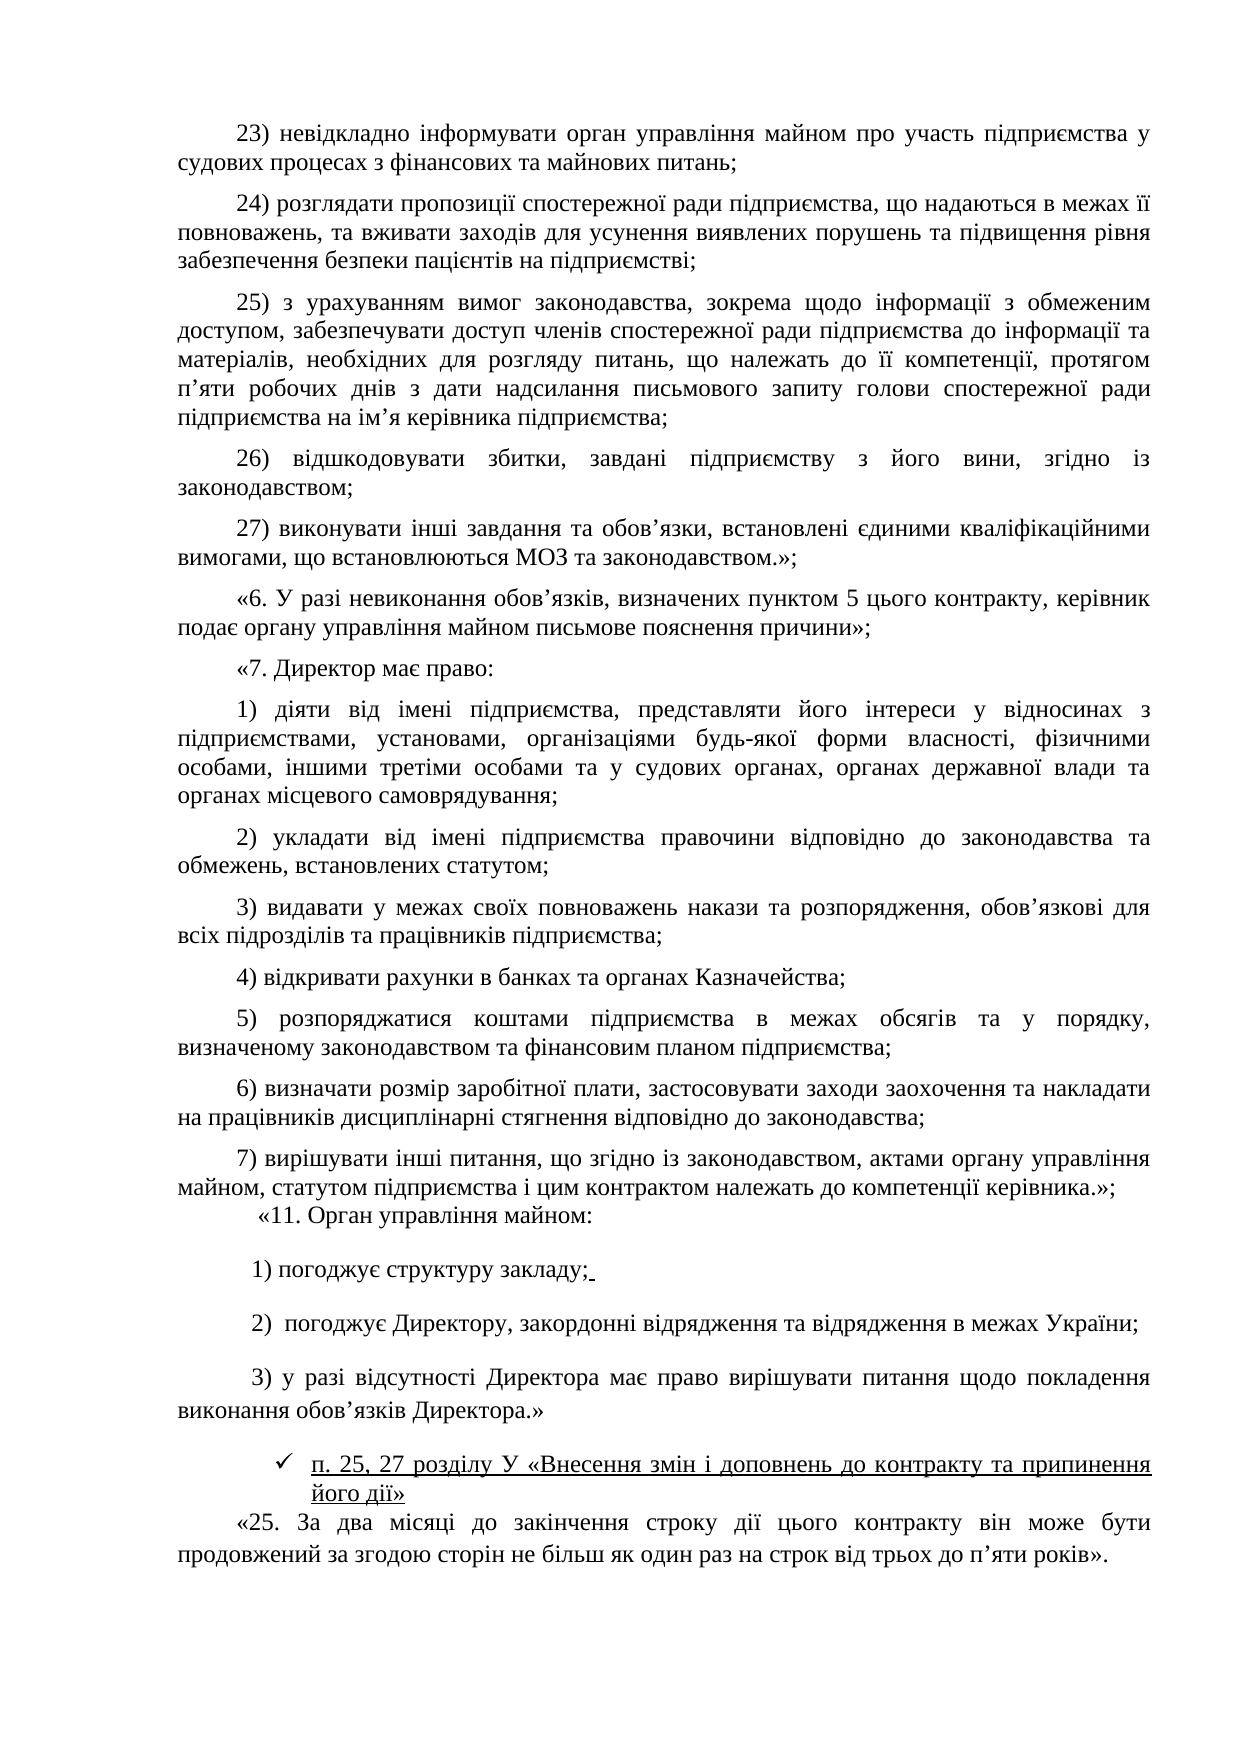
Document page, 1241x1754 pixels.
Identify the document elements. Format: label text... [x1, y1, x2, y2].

text 5) розпоряджатися коштами підприємства в межах обсягів та у порядку, визначеному законодавством та фінансовим планом підприємства; [177, 1003, 1152, 1061]
text 3) у разі відсутності Директора має право вирішувати питання щодо покладення виконання обов’язків Директора.» [177, 1362, 1152, 1424]
text 6) визначати розмір заробітної плати, застосовувати заходи заохочення та накладати на працівників дисциплінарні стягнення відповідно до законодавства; [177, 1073, 1152, 1131]
text 2) погоджує Директору, закордонні відрядження та відрядження в межах України; [177, 1308, 1152, 1337]
text «11. Орган управління майном: [177, 1201, 1152, 1229]
text 24) розглядати пропозиції спостережної ради підприємства, що надаються в межах її повноважень, та вживати заходів для усунення виявлених порушень та підвищення рівня забезпечення безпеки пацієнтів на підприємстві; [177, 188, 1152, 274]
text 1) діяти від імені підприємства, представляти його інтереси у відносинах з підприємствами, установами, організаціями будь-якої форми власності, фізичними особами, іншими третіми особами та у судових органах, органах державної влади та органах місцевого самоврядування; [177, 694, 1152, 809]
text 26) відшкодовувати збитки, завдані підприємству з його вини, згідно із законодавством; [177, 443, 1152, 501]
text «25. За два місяці до закінчення строку дії цього контракту він може бути продовжений за згодою сторін не більш як один раз на строк від трьох до п’яти років». [177, 1507, 1152, 1568]
text 3) видавати у межах своїх повноважень накази та розпорядження, обов’язкові для всіх підрозділів та працівників підприємства; [177, 892, 1152, 949]
text 2) укладати від імені підприємства правочини відповідно до законодавства та обмежень, встановлених статутом; [177, 822, 1152, 879]
text 27) виконувати інші завдання та обов’язки, встановлені єдиними кваліфікаційними вимогами, що встановлюються МОЗ та законодавством.»; [177, 513, 1152, 571]
text 25) з урахуванням вимог законодавства, зокрема щодо інформації з обмеженим доступом, забезпечувати доступ членів спостережної ради підприємства до інформації та матеріалів, необхідних для розгляду питань, що належать до її компетенції, протягом п’яти робочих днів з дати надсилання письмового запиту голови спостережної ради підприємства на ім’я керівника підприємства; [177, 287, 1152, 431]
text 7) вирішувати інші питання, що згідно із законодавством, актами органу управління майном, статутом підприємства і цим контрактом належать до компетенції керівника.»; [177, 1143, 1152, 1201]
text «6. У разі невиконання обов’язків, визначених пунктом 5 цього контракту, керівник подає органу управління майном письмове пояснення причини»; [177, 583, 1152, 641]
text 1) погоджує структуру закладу; [177, 1254, 1152, 1283]
text 4) відкривати рахунки в банках та органах Казначейства; [177, 962, 1152, 991]
text «7. Директор має право: [177, 653, 1152, 682]
text 23) невідкладно інформувати орган управління майном про участь підприємства у судових процесах з фінансових та майнових питань; [177, 118, 1152, 176]
list п. 25, 27 розділу У «Внесення змін і доповнень до контракту та припинення його дії» [274, 1449, 1152, 1507]
